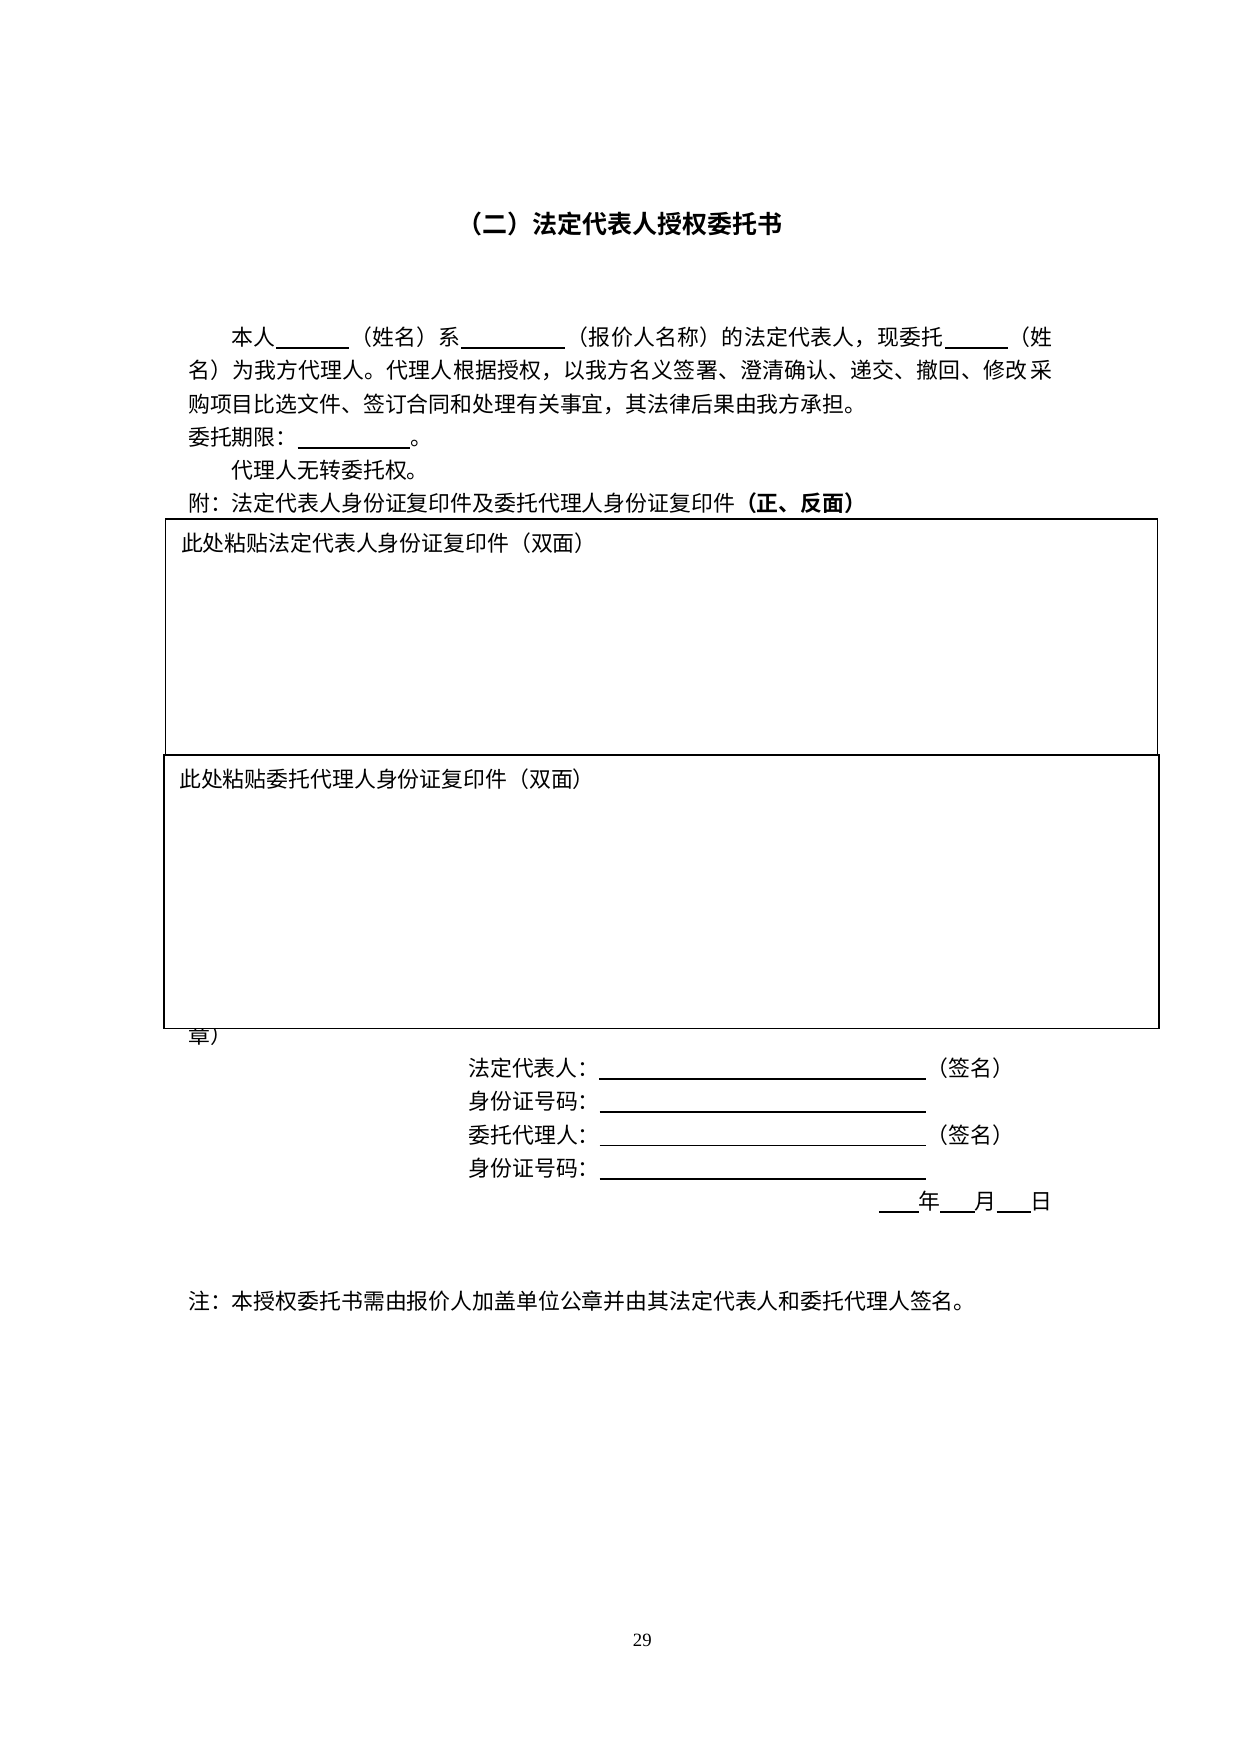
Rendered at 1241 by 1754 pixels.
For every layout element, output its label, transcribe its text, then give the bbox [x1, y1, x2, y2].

text 代理人无转委托权。 [188, 452, 1052, 486]
text 年 月 日 [188, 1183, 1052, 1217]
text 法定代表人： （签名） [188, 1050, 1052, 1084]
text 身份证号码： [188, 1150, 1052, 1183]
text 报 价 人： （盖单位公章） [188, 1029, 1052, 1050]
subtitle （二）法定代表人授权委托书 [188, 189, 1052, 256]
text 委托代理人： （签名） [188, 1117, 1052, 1150]
text 附：法定代表人身份证复印件及委托代理人身份证复印件（正、反面） [188, 486, 1052, 518]
text 身份证号码： [188, 1084, 1052, 1117]
text 本人 （姓名）系 （报价人名称）的法定代表人，现委托 （姓名）为我方代理人。代理人根据授权，以我方名义签署、澄清确认、递交、撤回、修改采购项目比选文件、签订合同和处理有关事宜，其法律后果由我方承担。 [188, 319, 1052, 419]
text 注：本授权委托书需由报价人加盖单位公章并由其法定代表人和委托代理人签名。 [188, 1283, 1052, 1316]
text 委托期限： 。 [188, 419, 1052, 452]
